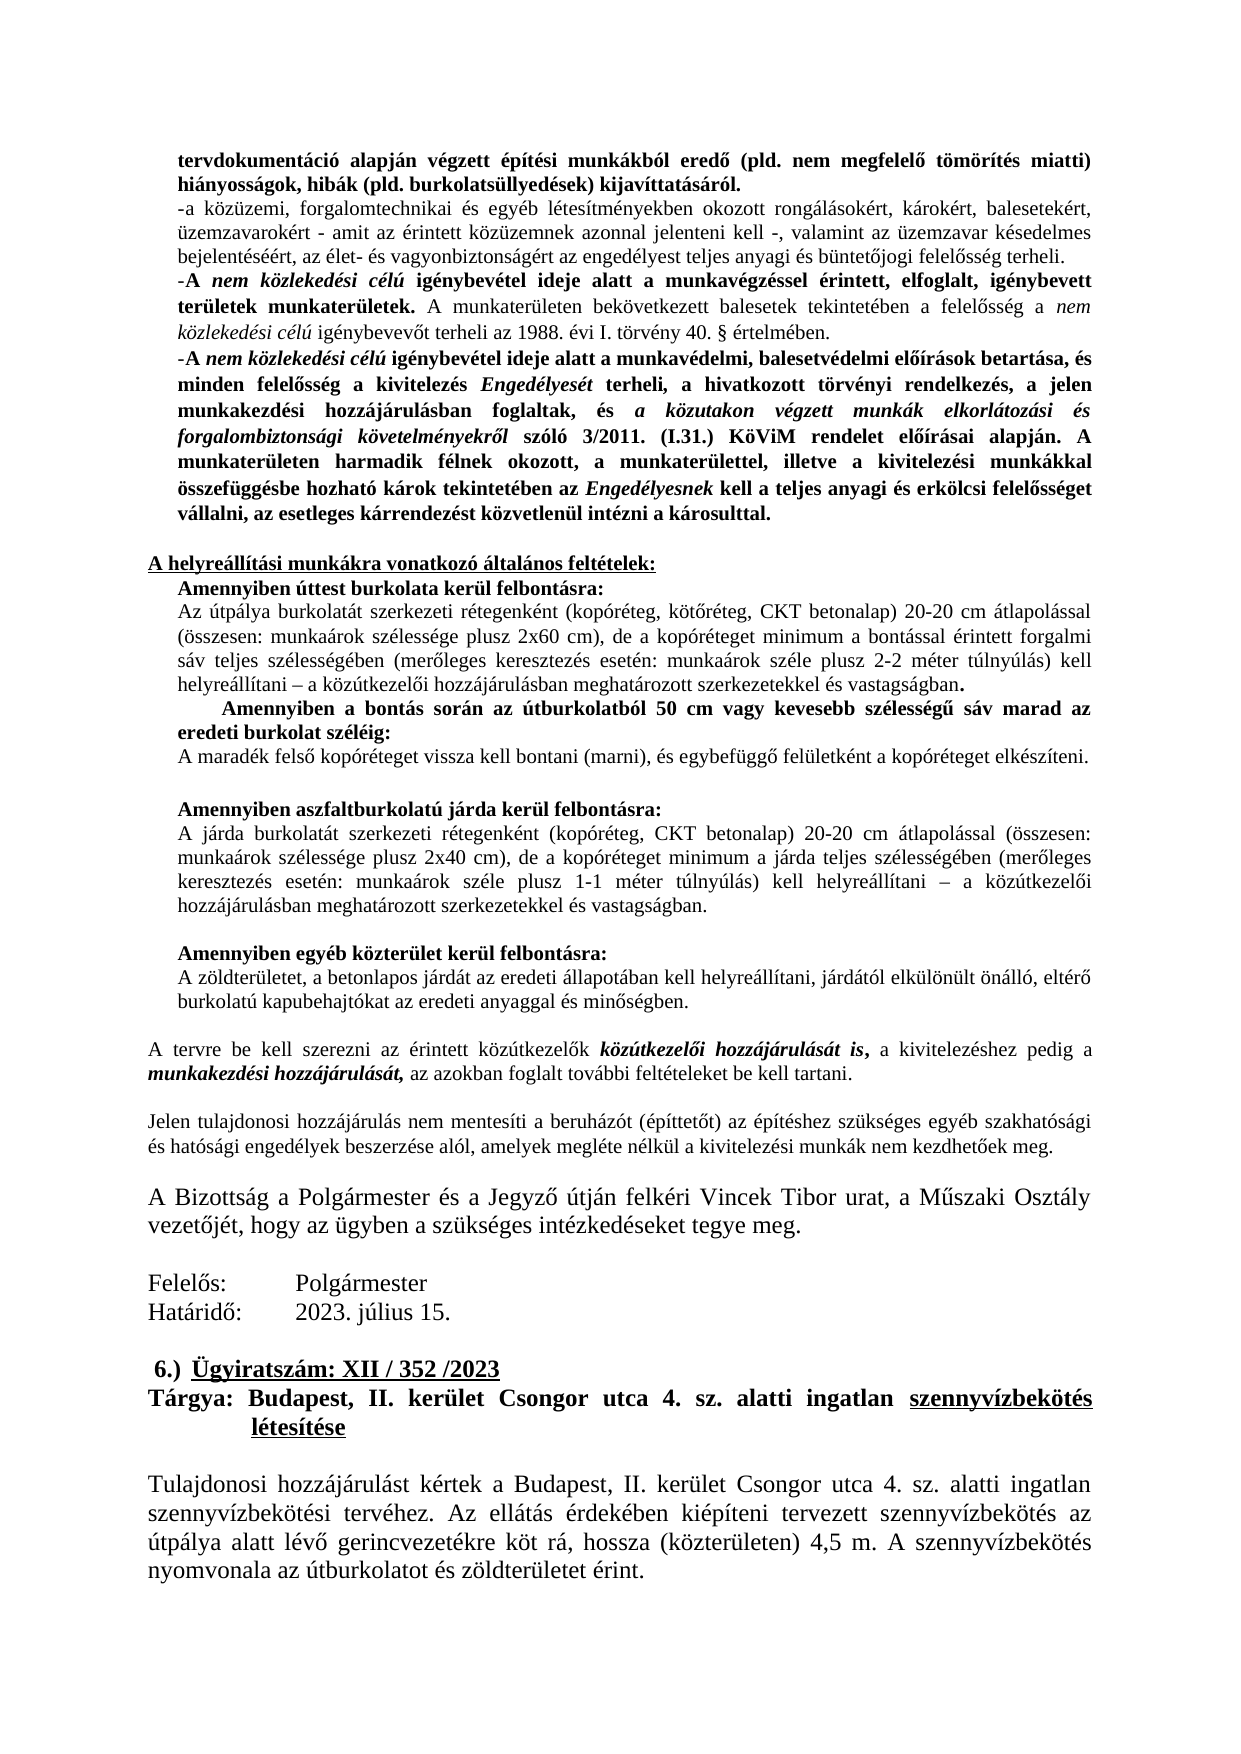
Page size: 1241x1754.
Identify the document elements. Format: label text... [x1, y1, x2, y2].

text A járda burkolatát szerkezeti rétegenként (kopóréteg, CKT betonalap) 20-20 cm átlapolással (összesen: munkaárok szélessége plusz 2x40 cm), de a kopóréteget minimum a járda teljes szélességében (merőleges keresztezés esetén: munkaárok széle plusz 1-1 méter túlnyúlás) kell helyreállítani – a közútkezelői hozzájárulásban meghatározott szerkezetekkel és vastagságban. [177, 821, 1093, 917]
text A Bizottság a Polgármester és a Jegyző útján felkéri Vincek Tibor urat, a Műszaki Osztály vezetőjét, hogy az ügyben a szükséges intézkedéseket tegye meg. [148, 1182, 1093, 1239]
text A maradék felső kopóréteget vissza kell bontani (marni), és egybefüggő felületként a kopóréteget elkészíteni. [177, 744, 1093, 768]
text Amennyiben aszfaltburkolatú járda kerül felbontásra: [177, 797, 1093, 821]
list a közüzemi, forgalomtechnikai és egyéb létesítményekben okozott rongálásokért, károkért, balesetekért, üzemzavarokért - amit az érintett közüzemnek azonnal jelenteni kell -, valamint az üzemzavar késedelmes bejelentéséért, az élet- és vagyonbiztonságért az engedélyest teljes anyagi és büntetőjogi felelősség terheli. [177, 196, 1093, 268]
list A nem közlekedési célú igénybevétel ideje alatt a munkavégzéssel érintett, elfoglalt, igénybevett területek munkaterületek. A munkaterületen bekövetkezett balesetek tekintetében a felelősség a nem közlekedési célú igénybevevőt terheli az 1988. évi I. törvény 40. § értelmében. [177, 268, 1093, 344]
text Az útpálya burkolatát szerkezeti rétegenként (kopóréteg, kötőréteg, CKT betonalap) 20-20 cm átlapolással (összesen: munkaárok szélessége plusz 2x60 cm), de a kopóréteget minimum a bontással érintett forgalmi sáv teljes szélességében (merőleges keresztezés esetén: munkaárok széle plusz 2-2 méter túlnyúlás) kell helyreállítani – a közútkezelői hozzájárulásban meghatározott szerkezetekkel és vastagságban. [177, 599, 1093, 696]
text Amennyiben a bontás során az útburkolatból 50 cm vagy kevesebb szélességű sáv marad az eredeti burkolat széléig: [177, 696, 1093, 744]
list Ügyiratszám: XII / 352 /2023 [154, 1354, 1093, 1383]
text Felelős: Polgármester [148, 1268, 1093, 1297]
text A helyreállítási munkákra vonatkozó általános feltételek: [148, 551, 1093, 575]
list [177, 148, 1093, 196]
text Amennyiben egyéb közterület kerül felbontásra: [177, 941, 1093, 965]
list A nem közlekedési célú igénybevétel ideje alatt a munkavédelmi, balesetvédelmi előírások betartása, és minden felelősség a kivitelezés Engedélyesét terheli, a hivatkozott törvényi rendelkezés, a jelen munkakezdési hozzájárulásban foglaltak, és a közutakon végzett munkák elkorlátozási és forgalombiztonsági követelményekről szóló 3/2011. (I.31.) KöViM rendelet előírásai alapján. A munkaterületen harmadik félnek okozott, a munkaterülettel, illetve a kivitelezési munkákkal összefüggésbe hozható károk tekintetében az Engedélyesnek kell a teljes anyagi és erkölcsi felelősséget vállalni, az esetleges kárrendezést közvetlenül intézni a károsulttal. [177, 346, 1093, 525]
text A zöldterületet, a betonlapos járdát az eredeti állapotában kell helyreállítani, járdától elkülönült önálló, eltérő burkolatú kapubehajtókat az eredeti anyaggal és minőségben. [177, 965, 1093, 1013]
text Amennyiben úttest burkolata kerül felbontásra: [177, 575, 1093, 599]
text Tulajdonosi hozzájárulást kértek a Budapest, II. kerület Csongor utca 4. sz. alatti ingatlan szennyvízbekötési tervéhez. Az ellátás érdekében kiépíteni tervezett szennyvízbekötés az útpálya alatt lévő gerincvezetékre köt rá, hossza (közterületen) 4,5 m. A szennyvízbekötés nyomvonala az útburkolatot és zöldterületet érint. [148, 1469, 1093, 1584]
text Jelen tulajdonosi hozzájárulás nem mentesíti a beruházót (építtetőt) az építéshez szükséges egyéb szakhatósági és hatósági engedélyek beszerzése alól, amelyek megléte nélkül a kivitelezési munkák nem kezdhetőek meg. [148, 1109, 1093, 1158]
text Tárgya: Budapest, II. kerület Csongor utca 4. sz. alatti ingatlan szennyvízbekötés létesítése [148, 1383, 1093, 1440]
text Határidő: 2023. július 15. [148, 1297, 1093, 1325]
text A tervre be kell szerezni az érintett közútkezelők közútkezelői hozzájárulását is, a kivitelezéshez pedig a munkakezdési hozzájárulását, az azokban foglalt további feltételeket be kell tartani. [148, 1037, 1093, 1085]
